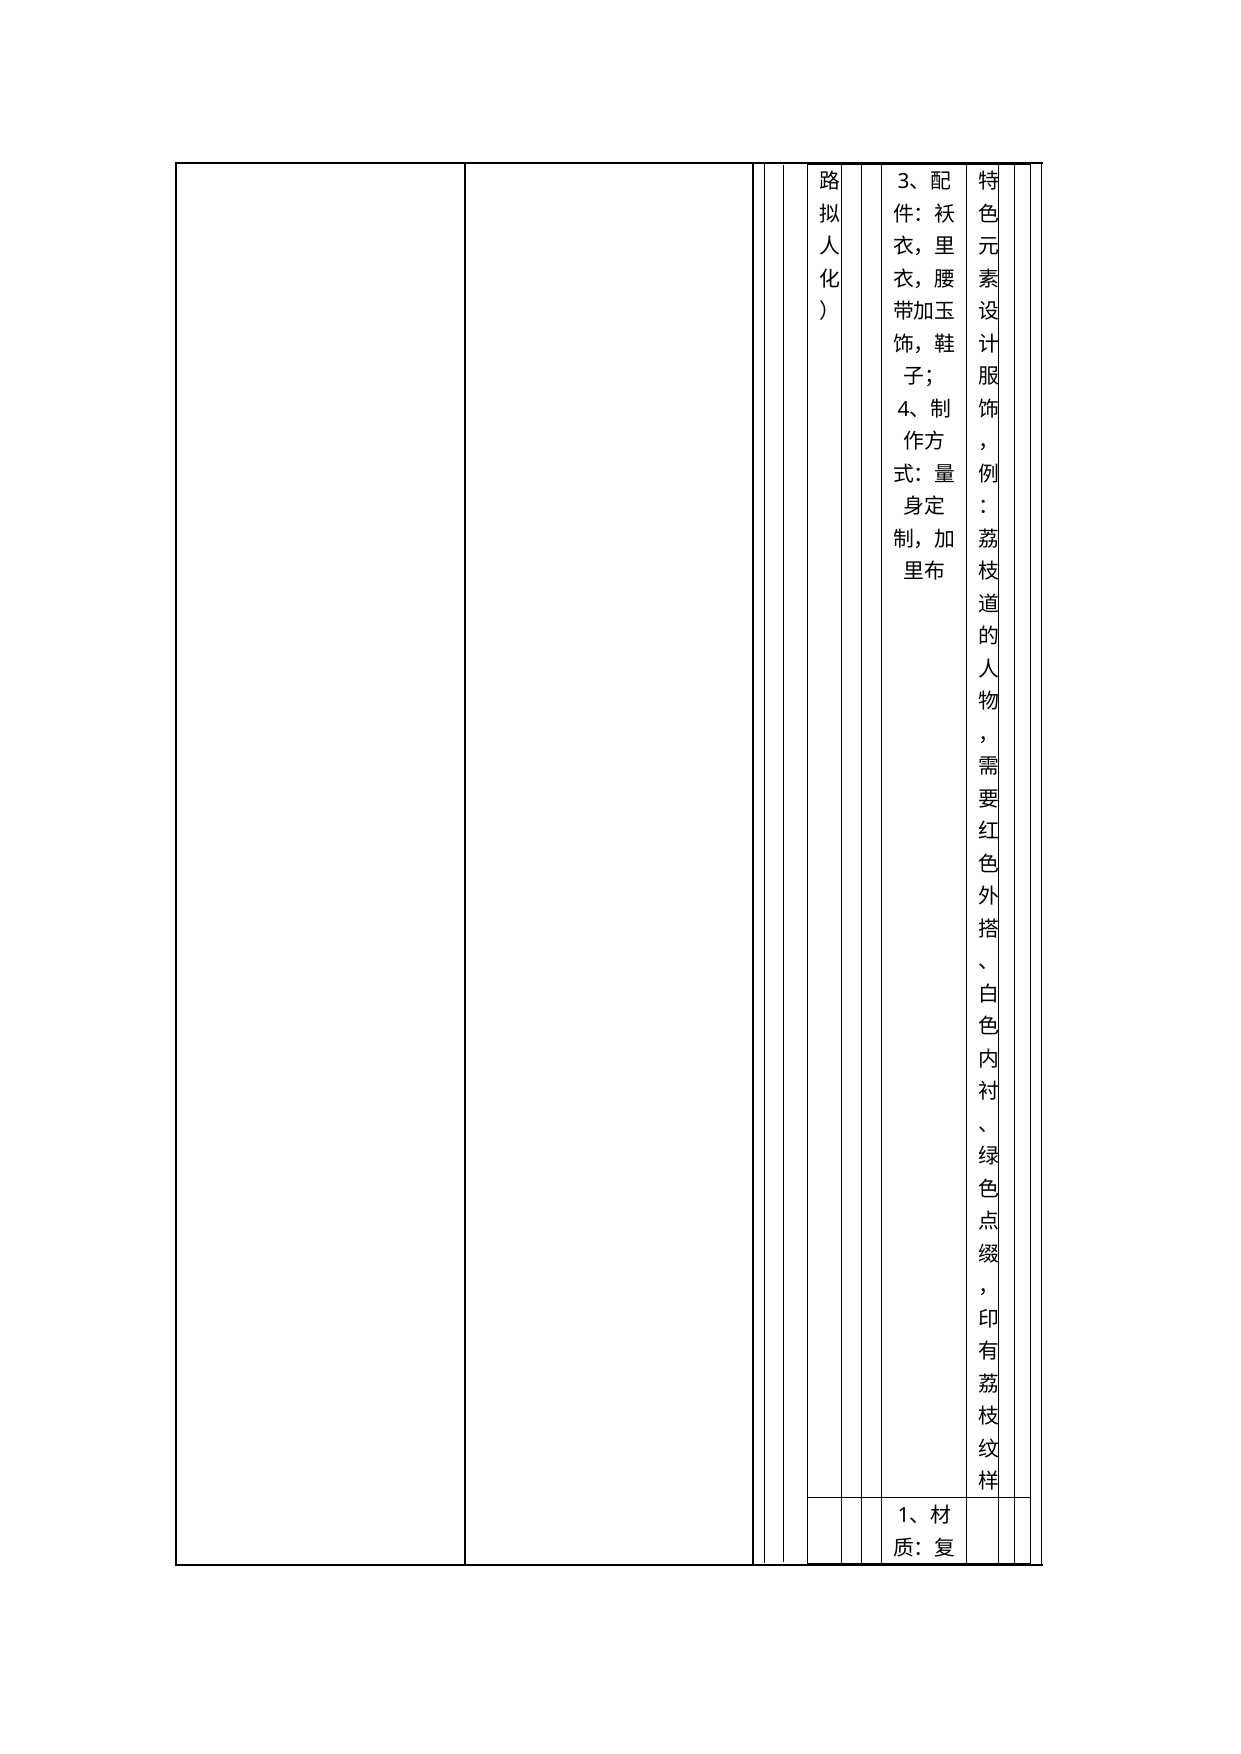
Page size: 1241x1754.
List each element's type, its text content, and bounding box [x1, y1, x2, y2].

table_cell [754, 164, 807, 1564]
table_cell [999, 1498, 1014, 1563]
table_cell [1031, 164, 1041, 1564]
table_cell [862, 165, 881, 1497]
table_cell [808, 1498, 841, 1563]
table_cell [842, 165, 861, 1497]
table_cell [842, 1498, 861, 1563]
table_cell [999, 165, 1014, 1497]
table_cell 1 [177, 164, 464, 1564]
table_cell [808, 165, 841, 1497]
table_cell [1015, 165, 1030, 1497]
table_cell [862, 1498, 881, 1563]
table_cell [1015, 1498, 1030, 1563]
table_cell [967, 165, 998, 1497]
table_cell [466, 164, 752, 1564]
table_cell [967, 1498, 998, 1563]
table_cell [882, 1498, 966, 1563]
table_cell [882, 165, 966, 1497]
